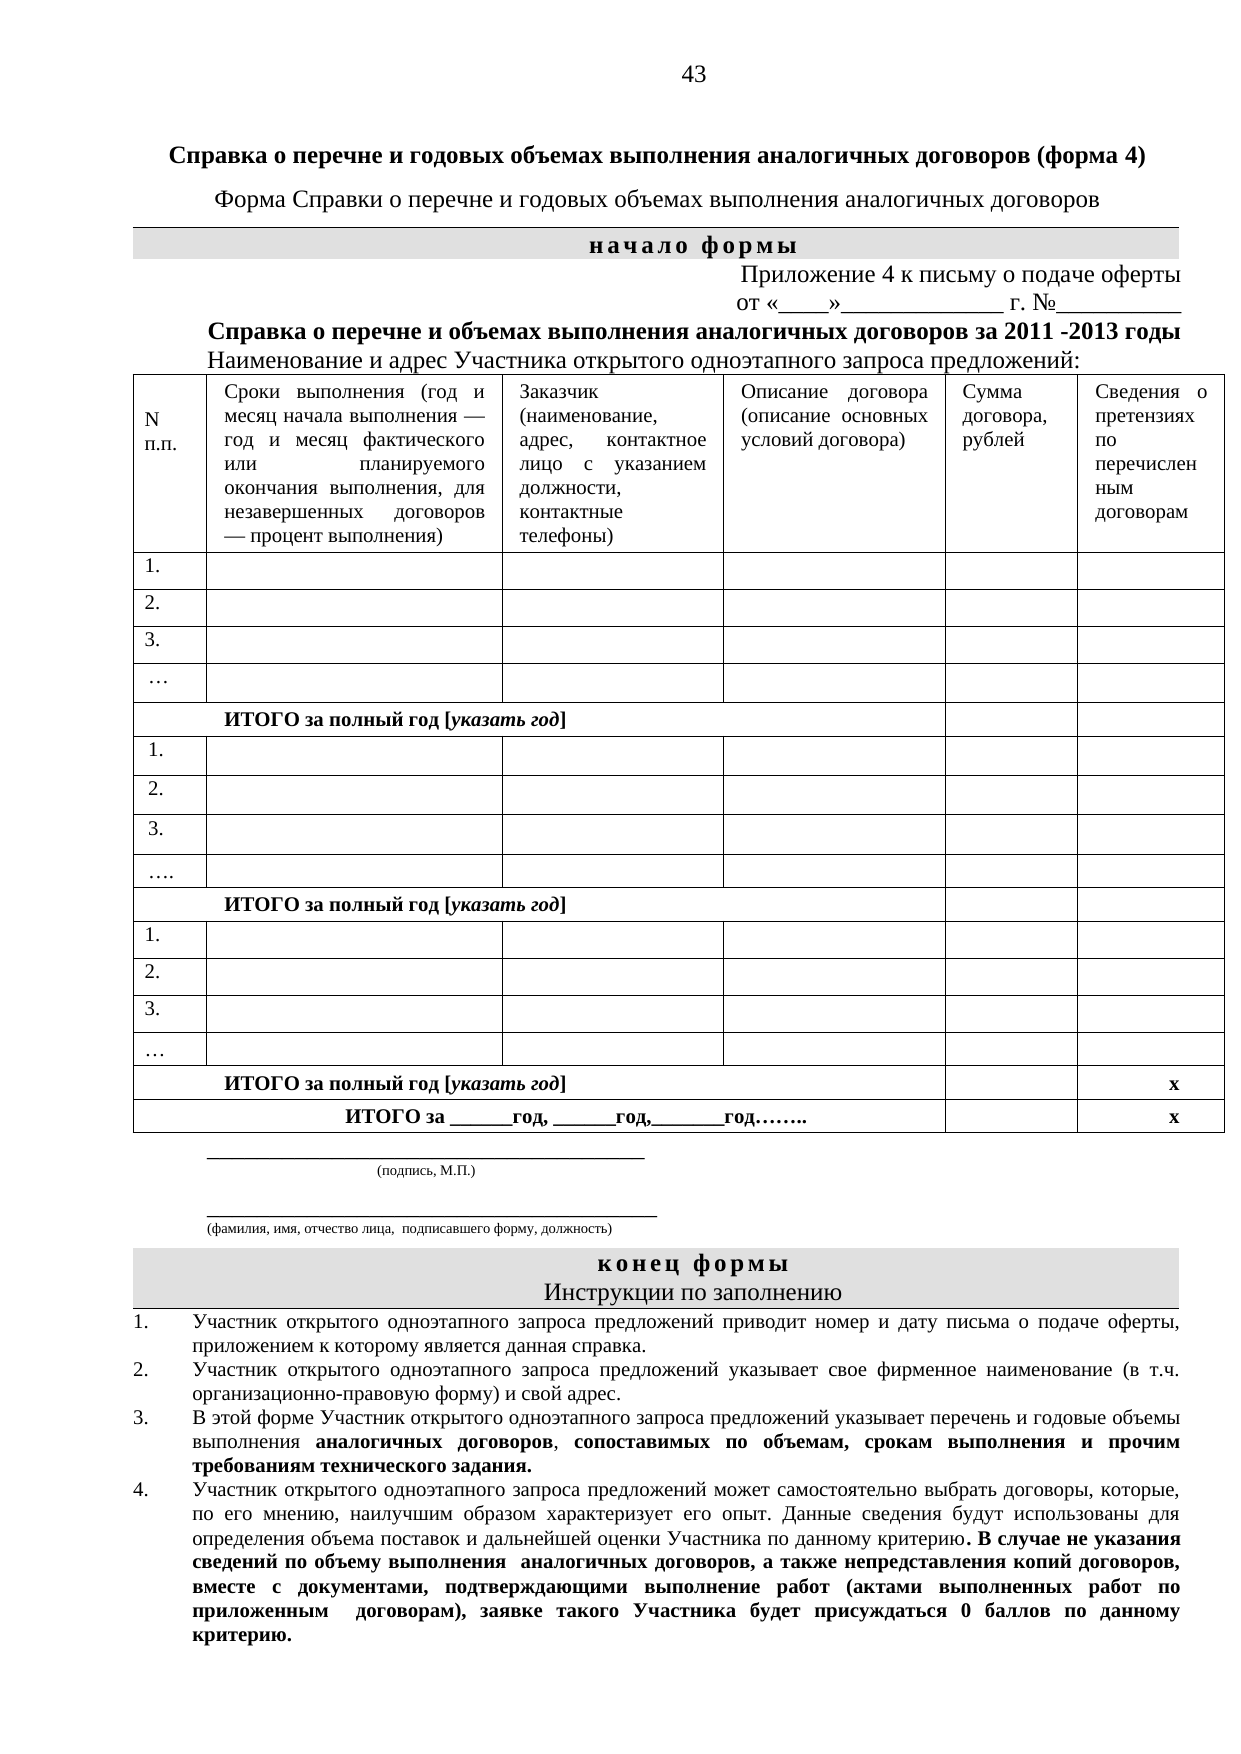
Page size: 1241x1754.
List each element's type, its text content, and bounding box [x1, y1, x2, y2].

table_cell [503, 855, 723, 887]
table_cell [503, 627, 723, 663]
table_cell ИТОГО за полный год [указать год] [134, 888, 945, 921]
table_cell [503, 553, 723, 589]
text Справка о перечне и объемах выполнения аналогичных договоров за 2011 -2013 годы [133, 316, 1181, 345]
text Наименование и адрес Участника открытого одноэтапного запроса предложений: [133, 345, 1181, 374]
table_cell х [1078, 1066, 1224, 1099]
table_cell [724, 996, 945, 1032]
table_cell [207, 590, 502, 626]
table_cell [1078, 737, 1224, 775]
text Форма Справки о перечне и годовых объемах выполнения аналогичных договоров [133, 184, 1181, 212]
text (подпись, М.П.) [133, 1162, 797, 1191]
table_cell [207, 664, 502, 702]
table_cell [946, 1033, 1077, 1065]
table_cell [946, 590, 1077, 626]
table_cell [134, 922, 206, 958]
table_cell [134, 627, 206, 663]
table_cell [503, 996, 723, 1032]
table_cell [134, 553, 206, 589]
table_cell … [134, 664, 206, 702]
table_cell 1. [134, 737, 206, 775]
table_cell [207, 815, 502, 854]
text (фамилия, имя, отчество лица, подписавшего форму, должность) [133, 1219, 797, 1248]
table_cell [946, 1100, 1077, 1132]
text Инструкции по заполнению [133, 1277, 1179, 1308]
table_cell [724, 959, 945, 995]
table_cell ИТОГО за ______год, ______год,_______год…….. [134, 1100, 945, 1132]
table_cell ИТОГО за полный год [указать год] [134, 1066, 945, 1099]
table_cell [1078, 776, 1224, 814]
table_cell [1078, 703, 1224, 736]
table_cell [207, 776, 502, 814]
table_cell [946, 922, 1077, 958]
text Приложение 4 к письму о подаче оферты от «____»_____________ г. №__________ [133, 259, 1181, 316]
table_cell [503, 1033, 723, 1065]
table_cell [946, 627, 1077, 663]
table_cell [1078, 855, 1224, 887]
table_cell [724, 664, 945, 702]
table_cell 2. [134, 776, 206, 814]
table_cell [503, 664, 723, 702]
table_cell [724, 737, 945, 775]
table_cell [207, 855, 502, 887]
table_cell [724, 627, 945, 663]
list Участник открытого одноэтапного запроса предложений приводит номер и дату письма о подаче оферты, приложением к которому является данная справка. [133, 1309, 1181, 1357]
table_cell х [1078, 1100, 1224, 1132]
table_header N п.п. [134, 375, 206, 552]
table_cell [134, 959, 206, 995]
text конец формы [133, 1248, 1179, 1277]
table_cell [1078, 664, 1224, 702]
table_cell [1078, 922, 1224, 958]
table_cell …. [134, 855, 206, 887]
text ____________________________________ [133, 1191, 1181, 1219]
table_cell [724, 855, 945, 887]
table_cell [503, 959, 723, 995]
table_cell [946, 996, 1077, 1032]
table_cell … [134, 1033, 206, 1065]
table_cell [1078, 627, 1224, 663]
table_cell [724, 590, 945, 626]
table_cell [724, 776, 945, 814]
table_cell [946, 664, 1077, 702]
table_header Описание договора (описание основных условий договора) [724, 375, 945, 552]
table_cell [503, 922, 723, 958]
table_cell [1078, 1033, 1224, 1065]
table_cell [503, 737, 723, 775]
table_header Сроки выполнения (год и месяц начала выполнения — год и месяц фактического или планируемого окончания выполнения, для незавершенных договоров — процент выполнения) [207, 375, 502, 552]
table_cell [503, 776, 723, 814]
text ___________________________________ [133, 1133, 1181, 1162]
table_cell [946, 776, 1077, 814]
table_cell [946, 1066, 1077, 1099]
table_cell 3. [134, 815, 206, 854]
table_cell [946, 815, 1077, 854]
table_cell [946, 703, 1077, 736]
table_cell [1078, 959, 1224, 995]
table_cell [724, 553, 945, 589]
table_header Заказчик (наименование, адрес, контактное лицо с указанием должности, контактные телефоны) [503, 375, 723, 552]
table_cell [946, 737, 1077, 775]
list Участник открытого одноэтапного запроса предложений указывает свое фирменное наименование (в т.ч. организационно-правовую форму) и свой адрес. [133, 1357, 1181, 1405]
table_cell [1078, 815, 1224, 854]
table_cell [1078, 590, 1224, 626]
table_cell [946, 855, 1077, 887]
table_cell [207, 553, 502, 589]
table_cell [207, 737, 502, 775]
table_cell [207, 996, 502, 1032]
table_cell [207, 627, 502, 663]
table_cell [207, 959, 502, 995]
table_cell [946, 888, 1077, 921]
table_cell [1078, 888, 1224, 921]
table_cell [503, 815, 723, 854]
table_cell [946, 959, 1077, 995]
table_cell [1078, 996, 1224, 1032]
table_cell [724, 1033, 945, 1065]
text начало формы [133, 228, 1179, 259]
table_cell [207, 1033, 502, 1065]
table_cell [503, 590, 723, 626]
list Участник открытого одноэтапного запроса предложений может самостоятельно выбрать договоры, которые, по его мнению, наилучшим образом характеризует его опыт. Данные сведения будут использованы для определения объема поставок и дальнейшей оценки Участника по данному критерию. В случае не указания сведений по объему выполнения аналогичных договоров, а также непредставления копий договоров, вместе с документами, подтверждающими выполнение работ (актами выполненных работ по приложенным договорам), заявке такого Участника будет присуждаться 0 баллов по данному критерию. [133, 1477, 1181, 1646]
table_cell [724, 922, 945, 958]
table_cell [724, 815, 945, 854]
table_header Сведения о претензиях по перечисленным договорам [1078, 375, 1224, 552]
table_cell [134, 590, 206, 626]
text Справка о перечне и годовых объемах выполнения аналогичных договоров (форма 4) [133, 141, 1181, 169]
table_cell [134, 996, 206, 1032]
list В этой форме Участник открытого одноэтапного запроса предложений указывает перечень и годовые объемы выполнения аналогичных договоров, сопоставимых по объемам, срокам выполнения и прочим требованиям технического задания. [133, 1405, 1181, 1477]
table_cell [946, 553, 1077, 589]
table_cell ИТОГО за полный год [указать год] [134, 703, 945, 736]
table_cell [1078, 553, 1224, 589]
table_cell [207, 922, 502, 958]
table_header Сумма договора, рублей [946, 375, 1077, 552]
